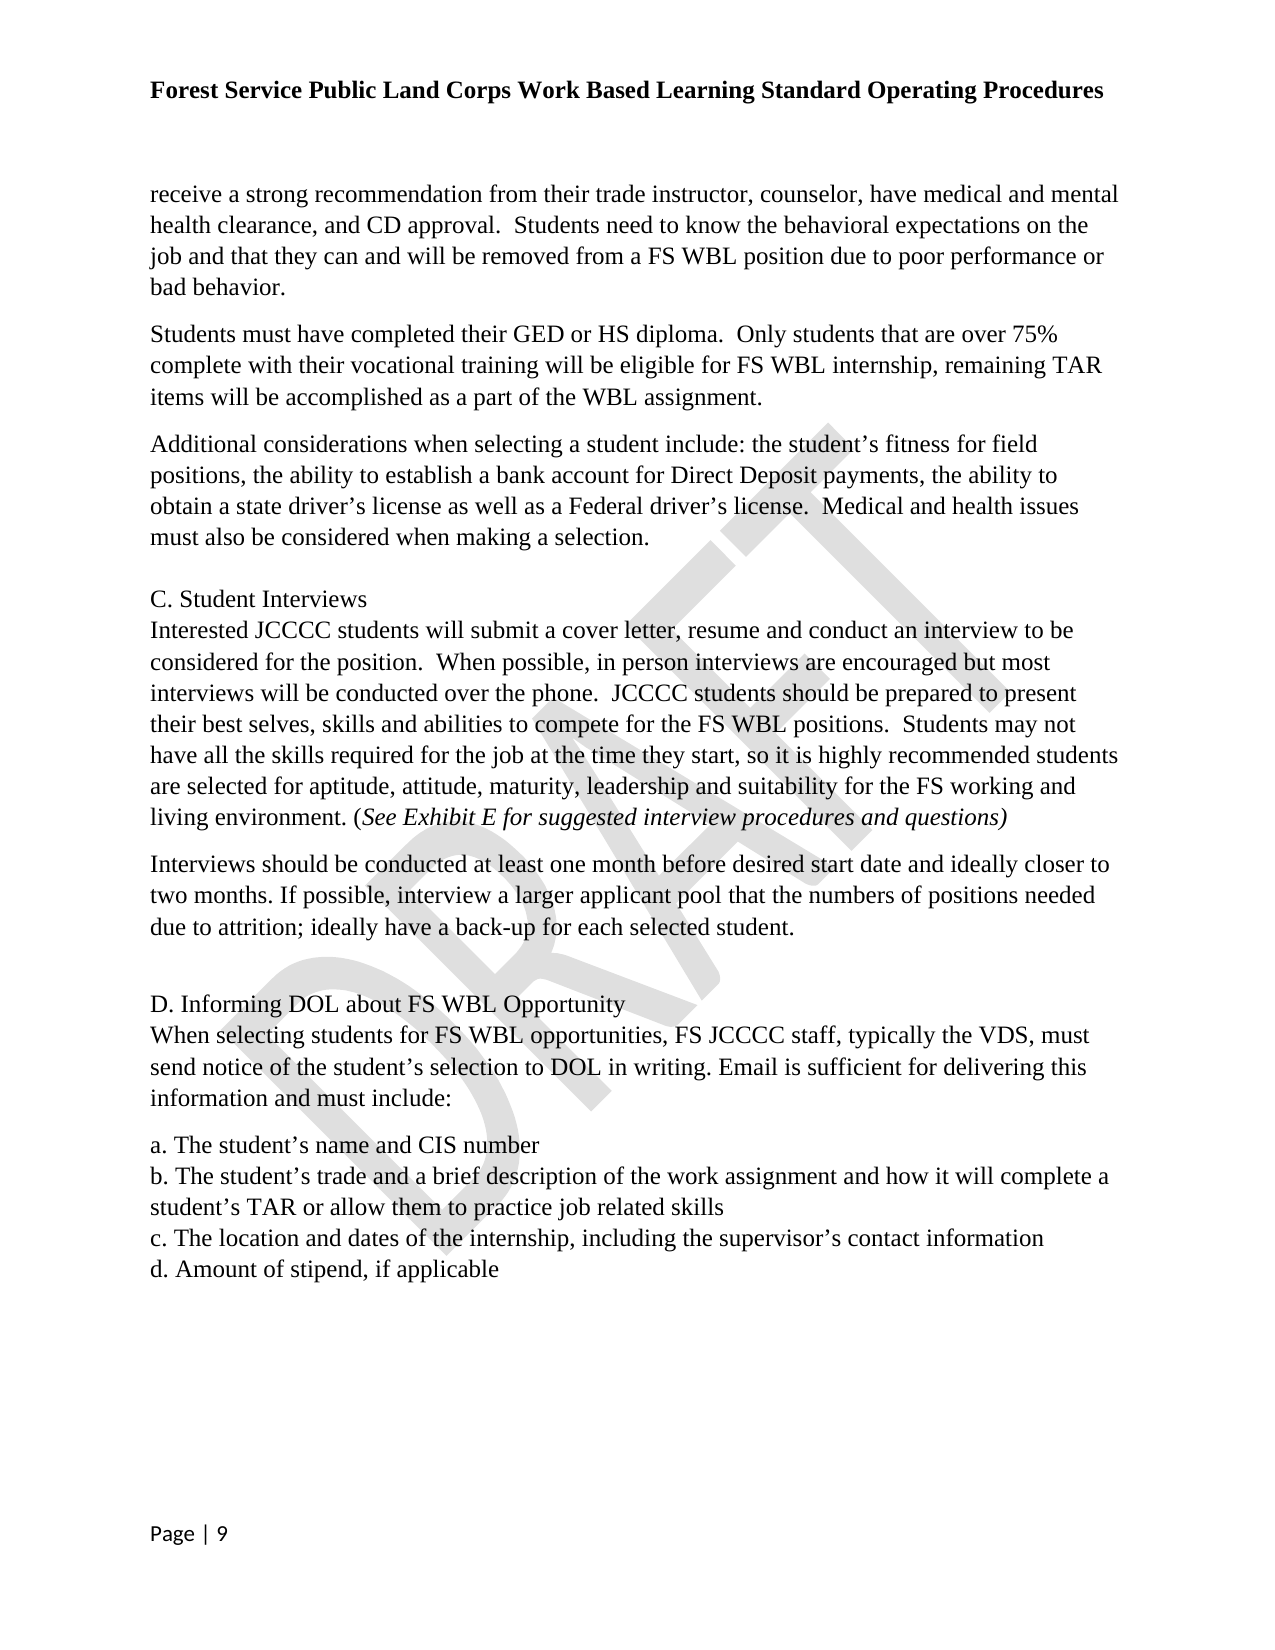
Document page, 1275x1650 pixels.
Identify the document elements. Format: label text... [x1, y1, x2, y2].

text Interviews should be conducted at least one month before desired start date and ideally closer to two months. If possible, interview a larger applicant pool that the numbers of positions needed due to attrition; ideally have a back-up for each selected student. [150, 849, 1125, 971]
text Students must have completed their GED or HS diploma. Only students that are over 75% complete with their vocational training will be eligible for FS WBL internship, remaining TAR items will be accomplished as a part of the WBL assignment. [150, 319, 1125, 410]
text Additional considerations when selecting a student include: the student’s fitness for field positions, the ability to establish a bank account for Direct Deposit payments, the ability to obtain a state driver’s license as well as a Federal driver’s license. Medical and health issues must also be considered when making a selection. C. Student Interviews Interested JCCCC students will submit a cover letter, resume and conduct an interview to be considered for the position. When possible, in person interviews are encouraged but most interviews will be conducted over the phone. JCCCC students should be prepared to present their best selves, skills and abilities to compete for the FS WBL positions. Students may not have all the skills required for the job at the time they start, so it is highly recommended students are selected for aptitude, attitude, maturity, leadership and suitability for the FS working and living environment. (See Exhibit E for suggested interview procedures and questions) [150, 429, 1125, 831]
text D. Informing DOL about FS WBL Opportunity When selecting students for FS WBL opportunities, FS JCCCC staff, typically the VDS, must send notice of the student’s selection to DOL in writing. Email is sufficient for delivering this information and must include: [150, 989, 1125, 1111]
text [150, 179, 1125, 301]
text a. The student’s name and CIS number b. The student’s trade and a brief description of the work assignment and how it will complete a student’s TAR or allow them to practice job related skills c. The location and dates of the internship, including the supervisor’s contact information d. Amount of stipend, if applicable [150, 1130, 1125, 1283]
